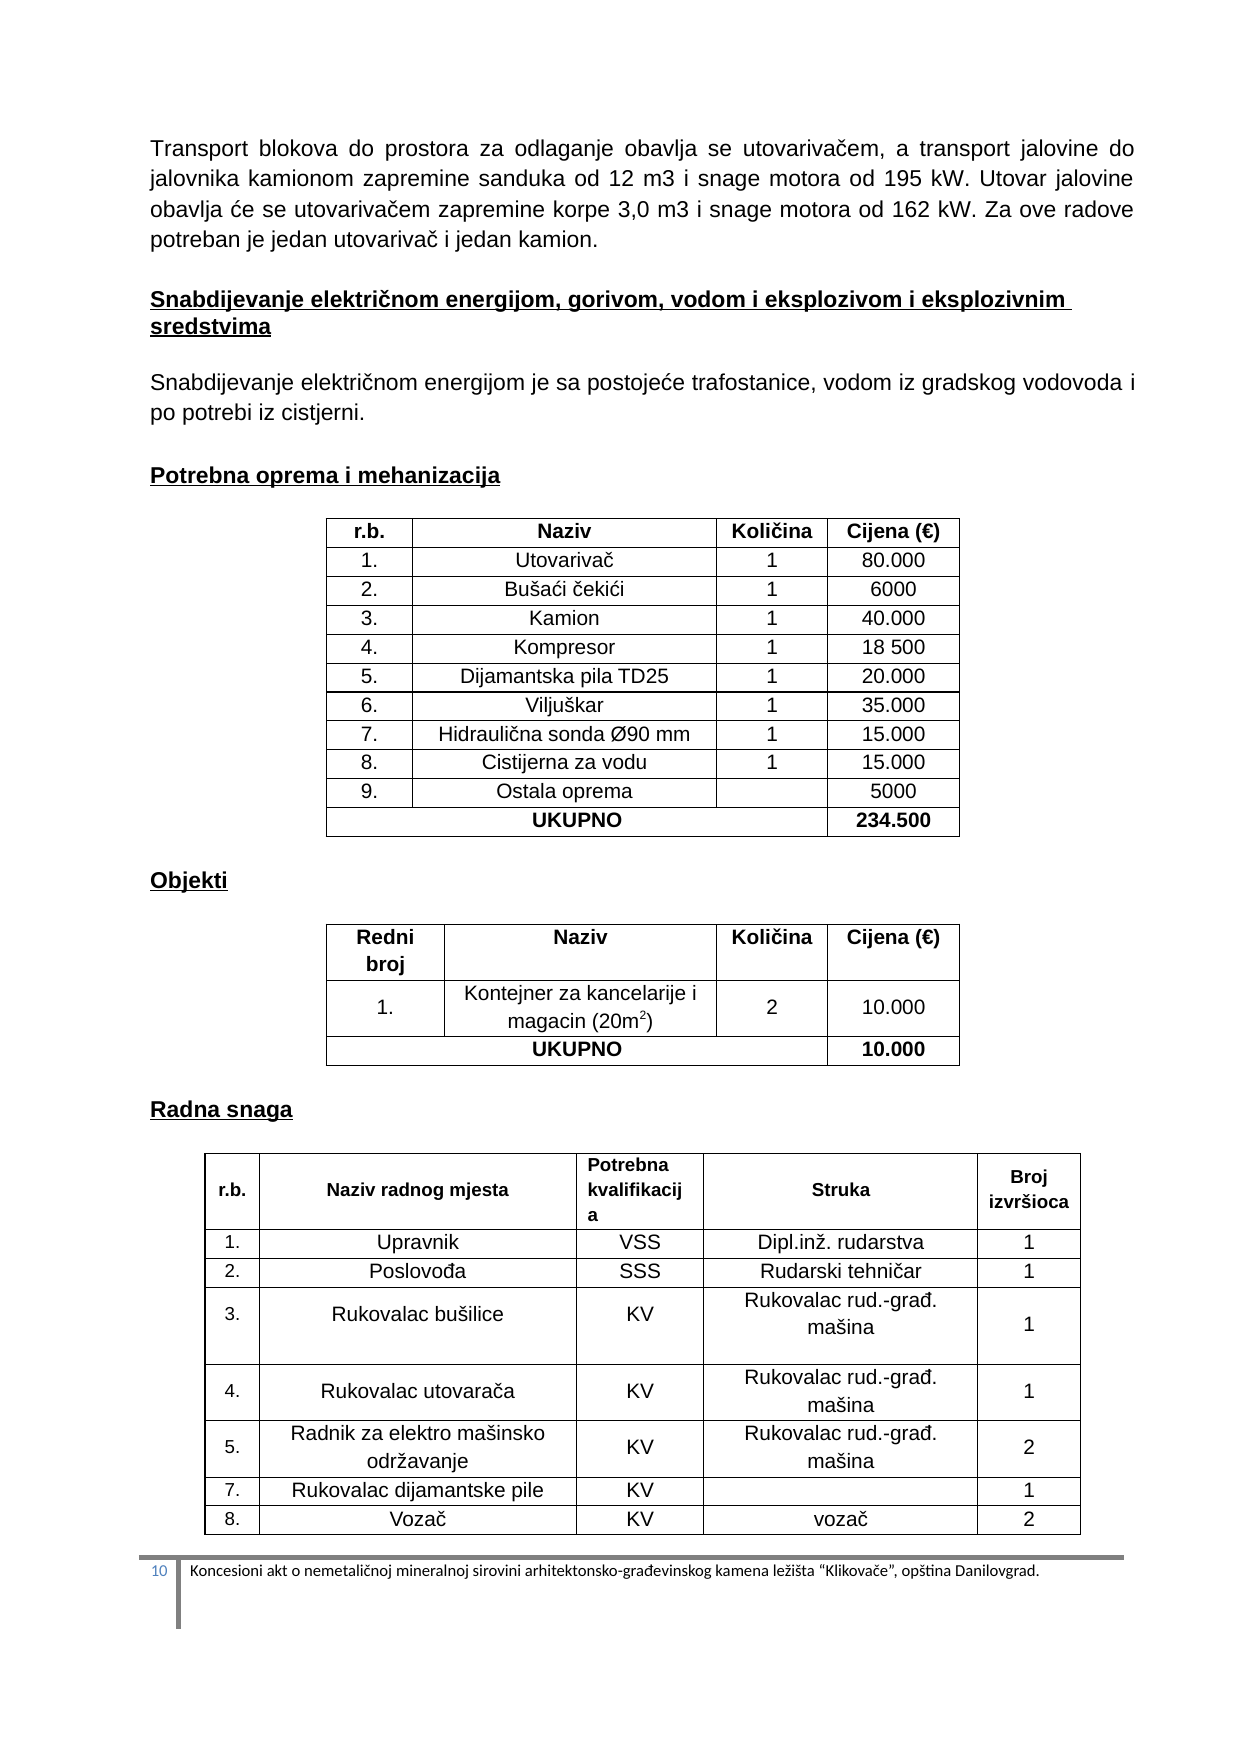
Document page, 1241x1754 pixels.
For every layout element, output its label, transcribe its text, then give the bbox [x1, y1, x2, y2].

table_cell 3. [206, 1288, 259, 1364]
subtitle Radna snaga [150, 1096, 1135, 1123]
subtitle Snabdijevanje električnom energijom, gorivom, vodom i eksplozivom i eksplozivnim sredstvima [150, 286, 1135, 339]
table_cell 1. [327, 548, 412, 576]
table_cell Rukovalac utovarača [260, 1365, 576, 1420]
table_cell 1. [327, 981, 444, 1036]
table_cell 18 500 [828, 635, 959, 663]
table_cell 1 [717, 664, 827, 691]
table_cell 2 [717, 981, 827, 1036]
table_cell 1 [978, 1288, 1080, 1364]
table_cell Rudarski tehničar [704, 1259, 977, 1287]
table_cell 5000 [828, 779, 959, 807]
table_cell 1 [717, 577, 827, 605]
table_cell Dipl.inž. rudarstva [704, 1230, 977, 1258]
table_cell Kompresor [413, 635, 716, 663]
table_cell Rukovalac rud.-građ. mašina [704, 1365, 977, 1420]
table_cell Kamion [413, 606, 716, 634]
subtitle Potrebna oprema i mehanizacija [150, 462, 1135, 488]
table_header Struka [704, 1154, 977, 1229]
table_cell 5. [327, 664, 412, 691]
table_cell Rukovalac rud.-građ. mašina [704, 1421, 977, 1477]
table_cell Vozač [260, 1506, 576, 1534]
table_cell Viljuškar [413, 693, 716, 720]
table_cell 7. [206, 1478, 259, 1505]
table_header Potrebna kvalifikacija [577, 1154, 703, 1229]
table_cell 234.500 [828, 808, 959, 836]
table_cell UKUPNO [327, 808, 827, 836]
table_cell 1 [717, 721, 827, 749]
table_cell SSS [577, 1259, 703, 1287]
table_cell 35.000 [828, 693, 959, 720]
table_cell Hidraulična sonda Ø90 mm [413, 721, 716, 749]
table_cell 80.000 [828, 548, 959, 576]
table_cell 9. [327, 779, 412, 807]
table_header Naziv [413, 519, 716, 547]
table_cell 6. [327, 693, 412, 720]
table_cell vozač [704, 1506, 977, 1534]
table_cell 2 [978, 1506, 1080, 1534]
table_cell 10.000 [828, 981, 959, 1036]
table_cell KV [577, 1506, 703, 1534]
table_cell 1 [978, 1259, 1080, 1287]
table_header Količina [717, 519, 827, 547]
table_cell 10.000 [828, 1037, 959, 1065]
table_cell 3. [327, 606, 412, 634]
table_cell KV [577, 1288, 703, 1364]
table_cell 15.000 [828, 721, 959, 749]
table_cell 4. [327, 635, 412, 663]
table_cell 1. [206, 1230, 259, 1258]
table_cell 1 [978, 1365, 1080, 1420]
table_header r.b. [327, 519, 412, 547]
table_cell 8. [206, 1506, 259, 1534]
text Snabdijevanje električnom energijom je sa postojeće trafostanice, vodom iz gradskog vodovoda i po potrebi iz cistjerni. [150, 369, 1135, 426]
table_cell KV [577, 1365, 703, 1420]
table_header r.b. [206, 1154, 259, 1229]
text Transport blokova do prostora za odlaganje obavlja se utovarivačem, a transport jalovine do jalovnika kamionom zapremine sanduka od 12 m3 i snage motora od 195 kW. Utovar jalovine obavlja će se utovarivačem zapremine korpe 3,0 m3 i snage motora od 162 kW. Za ove radove potreban je jedan utovarivač i jedan kamion. [150, 135, 1135, 252]
table_cell 1 [717, 693, 827, 720]
table_cell Upravnik [260, 1230, 576, 1258]
table_header Naziv radnog mjesta [260, 1154, 576, 1229]
table_cell 1 [717, 635, 827, 663]
table_cell Kontejner za kancelarije i magacin (20m2) [445, 981, 716, 1036]
table_cell 5. [206, 1421, 259, 1477]
table_header Količina [717, 925, 827, 980]
table_cell 6000 [828, 577, 959, 605]
table_header Redni broj [327, 925, 444, 980]
table_cell 1 [717, 606, 827, 634]
table_cell [717, 779, 827, 807]
table_cell [704, 1478, 977, 1505]
table_cell 1 [717, 750, 827, 778]
table_cell 2. [327, 577, 412, 605]
table_cell Utovarivač [413, 548, 716, 576]
table_cell 40.000 [828, 606, 959, 634]
table_cell Rukovalac bušilice [260, 1288, 576, 1364]
table_cell 2 [978, 1421, 1080, 1477]
table_header Cijena (€) [828, 925, 959, 980]
table_cell 1 [978, 1230, 1080, 1258]
table_cell Radnik za elektro mašinsko održavanje [260, 1421, 576, 1477]
table_cell Rukovalac rud.-građ. mašina [704, 1288, 977, 1364]
table_cell 8. [327, 750, 412, 778]
table_cell 15.000 [828, 750, 959, 778]
table_cell VSS [577, 1230, 703, 1258]
table_cell 7. [327, 721, 412, 749]
table_cell 1 [717, 548, 827, 576]
table_cell Dijamantska pila TD25 [413, 664, 716, 691]
table_cell 2. [206, 1259, 259, 1287]
table_cell 20.000 [828, 664, 959, 691]
table_cell Rukovalac dijamantske pile [260, 1478, 576, 1505]
subtitle Objekti [150, 867, 1135, 893]
table_cell Ostala oprema [413, 779, 716, 807]
table_cell Bušaći čekići [413, 577, 716, 605]
table_header Broj izvršioca [978, 1154, 1080, 1229]
table_cell Cistijerna za vodu [413, 750, 716, 778]
table_cell KV [577, 1478, 703, 1505]
table_header Cijena (€) [828, 519, 959, 547]
table_cell UKUPNO [327, 1037, 827, 1065]
table_header Naziv [445, 925, 716, 980]
table_cell Poslovođa [260, 1259, 576, 1287]
table_cell 4. [206, 1365, 259, 1420]
table_cell 1 [978, 1478, 1080, 1505]
table_cell KV [577, 1421, 703, 1477]
